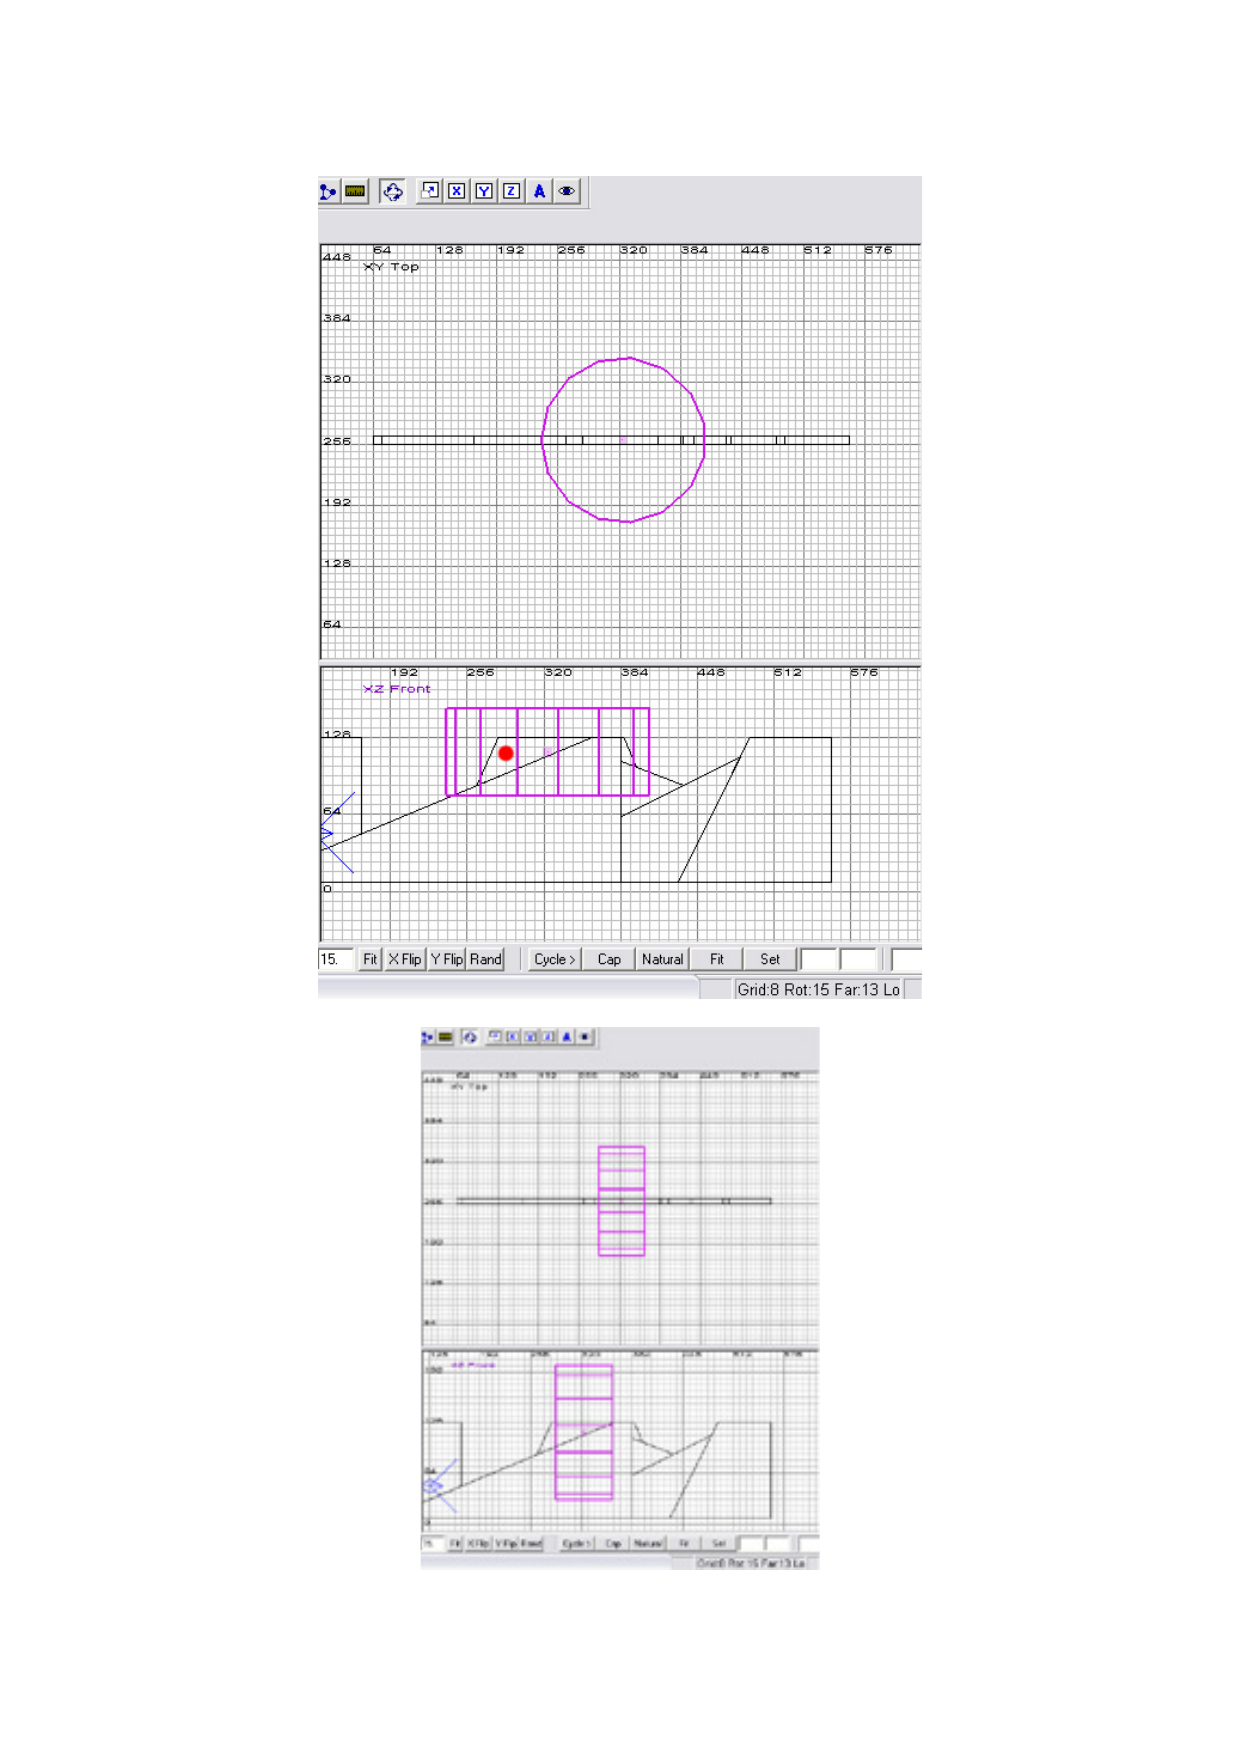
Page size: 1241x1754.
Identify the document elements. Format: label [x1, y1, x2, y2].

picture [420, 1027, 820, 1570]
table_cell [148, 148, 1093, 1599]
picture [318, 176, 923, 999]
